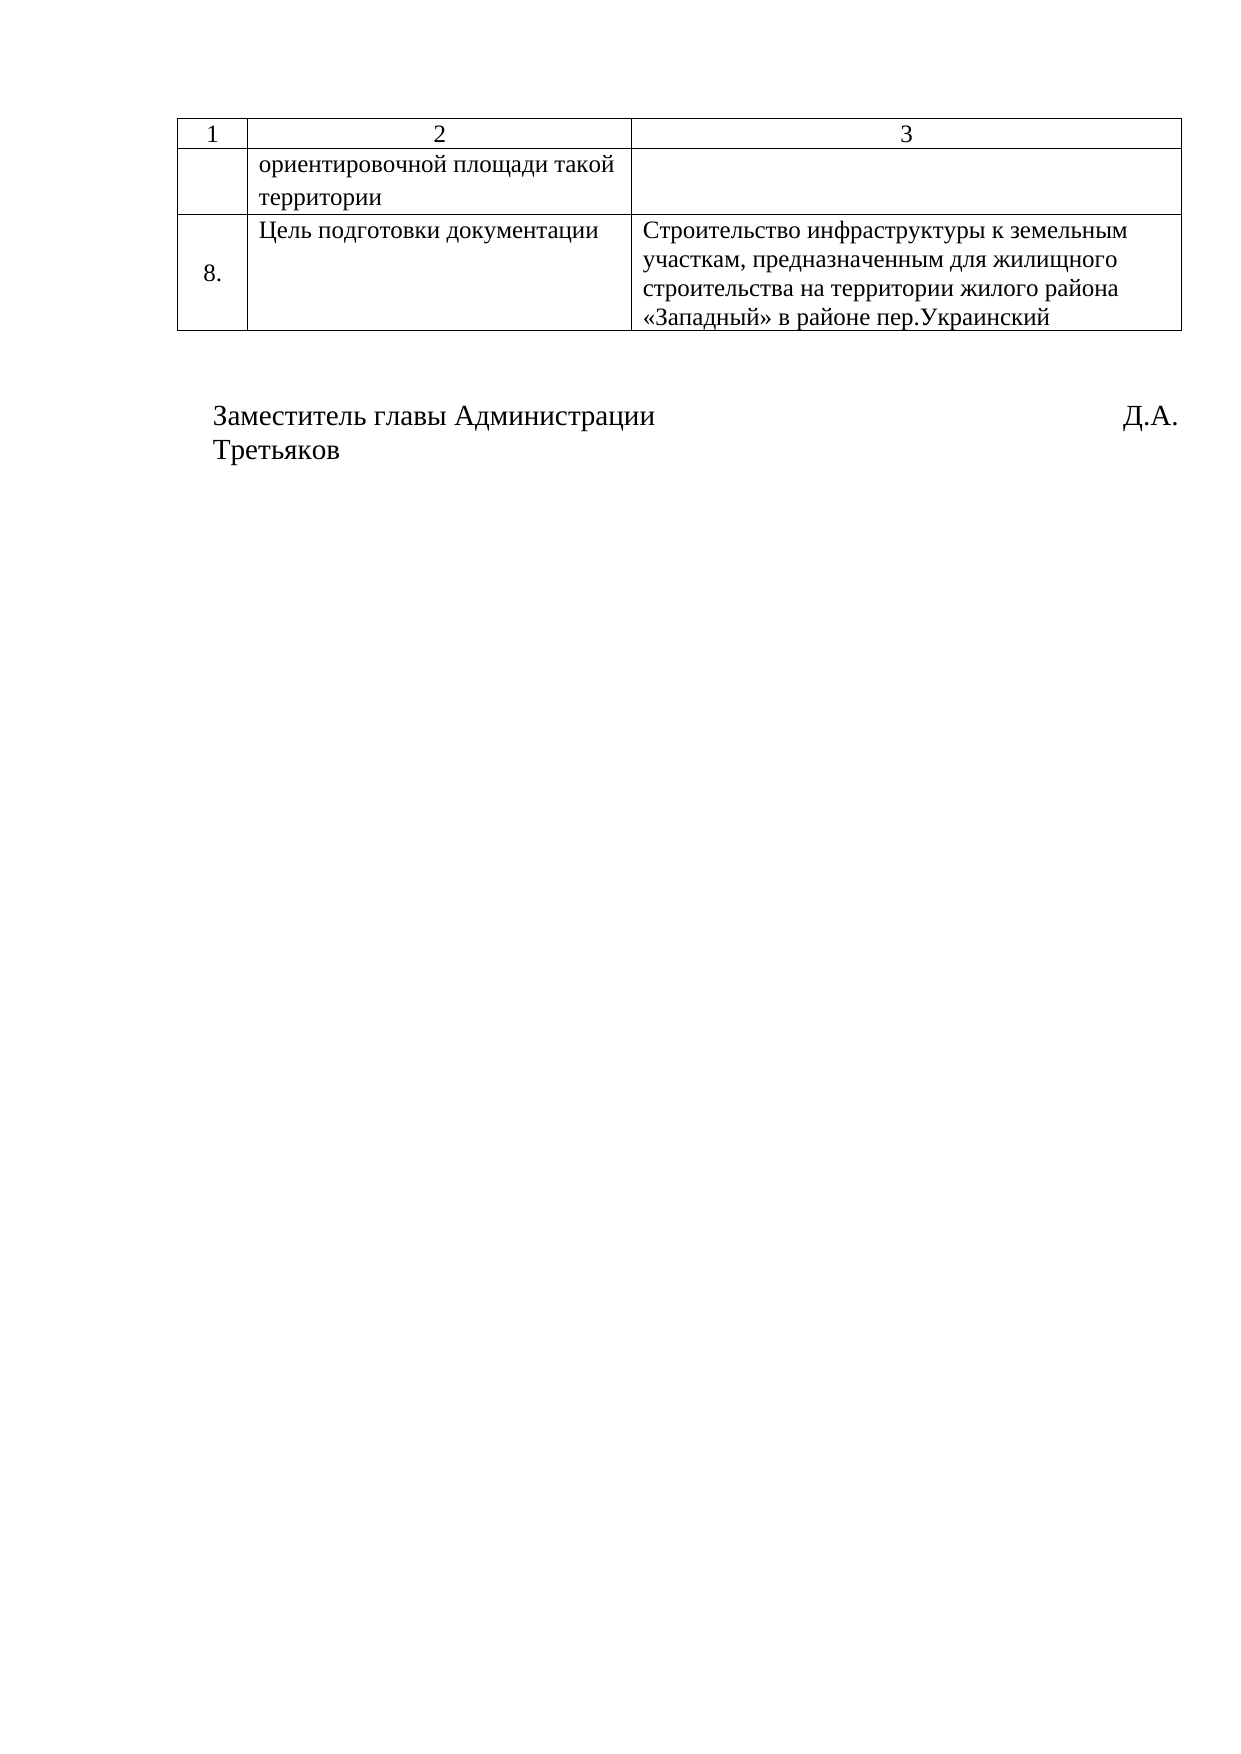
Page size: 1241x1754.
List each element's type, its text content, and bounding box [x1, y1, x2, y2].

table_header 1 [178, 119, 247, 148]
table_cell Строительство инфраструктуры к земельным участкам, предназначенным для жилищного строительства на территории жилого района «Западный» в районе пер.Украинский [632, 215, 1181, 330]
table_cell 8. [178, 215, 247, 330]
table_cell Цель подготовки документации [248, 215, 631, 330]
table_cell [632, 149, 1181, 214]
table_header 3 [632, 119, 1181, 148]
text Заместитель главы Администрации Д.А. Третьяков [213, 398, 1181, 466]
table_cell 7. [178, 149, 247, 214]
table_header 2 [248, 119, 631, 148]
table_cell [248, 149, 631, 214]
